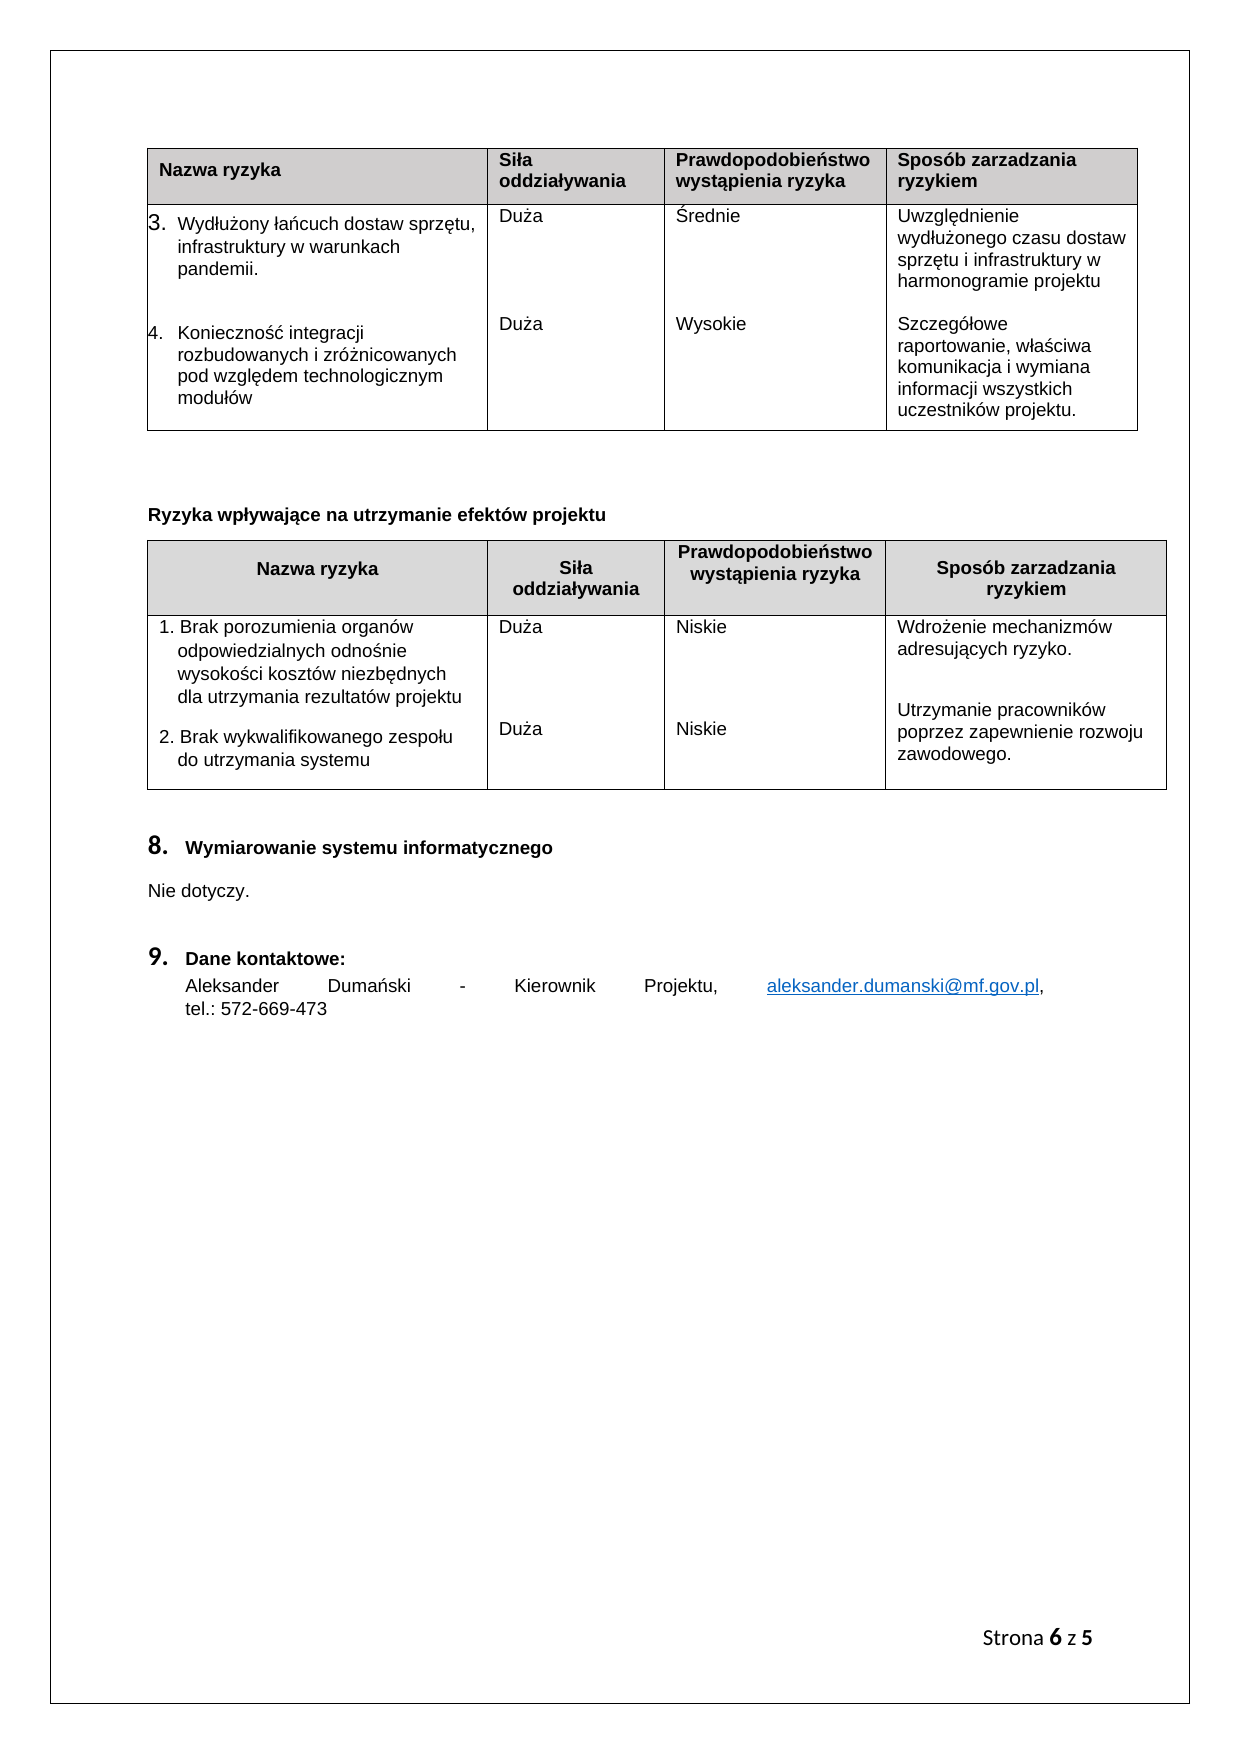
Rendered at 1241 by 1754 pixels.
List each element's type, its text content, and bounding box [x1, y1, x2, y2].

table_header Siła oddziaływania [488, 541, 664, 615]
table_header Nazwa ryzyka [148, 541, 487, 615]
table_cell Niskie Niskie [665, 616, 885, 789]
table_cell Wdrożenie mechanizmów adresujących ryzyko. Utrzymanie pracowników poprzez zapewnienie rozwoju zawodowego. [886, 616, 1166, 789]
list Dane kontaktowe: [148, 939, 1093, 972]
table_header Prawdopodobieństwo wystąpienia ryzyka [665, 541, 885, 615]
table_cell Duża Duża [488, 616, 664, 789]
table_header Nazwa ryzyka [148, 149, 487, 204]
table_header Sposób zarzadzania ryzykiem [886, 541, 1166, 615]
table_cell 1. Brak porozumienia organów odpowiedzialnych odnośnie wysokości kosztów niezbędnych dla utrzymania rezultatów projektu 2. Brak wykwalifikowanego zespołu do utrzymania systemu [148, 616, 487, 789]
text Ryzyka wpływające na utrzymanie efektów projektu [148, 504, 1093, 526]
table_header Sposób zarzadzania ryzykiem [887, 149, 1137, 204]
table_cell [148, 205, 487, 430]
list Aleksander Dumański - Kierownik Projektu, aleksander.dumanski@mf.gov.pl, tel.: 572-669-473 [185, 975, 1093, 1020]
table_cell Duża Duża Duża Duża [488, 205, 664, 430]
list Wymiarowanie systemu informatycznego [148, 828, 1093, 861]
table_header Siła oddziaływania [488, 149, 664, 204]
table_cell Niskie Wysokie Średnie Wysokie [665, 205, 886, 430]
table_header Prawdopodobieństwo wystąpienia ryzyka [665, 149, 886, 204]
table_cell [887, 205, 1137, 430]
text Nie dotyczy. [148, 880, 1093, 902]
